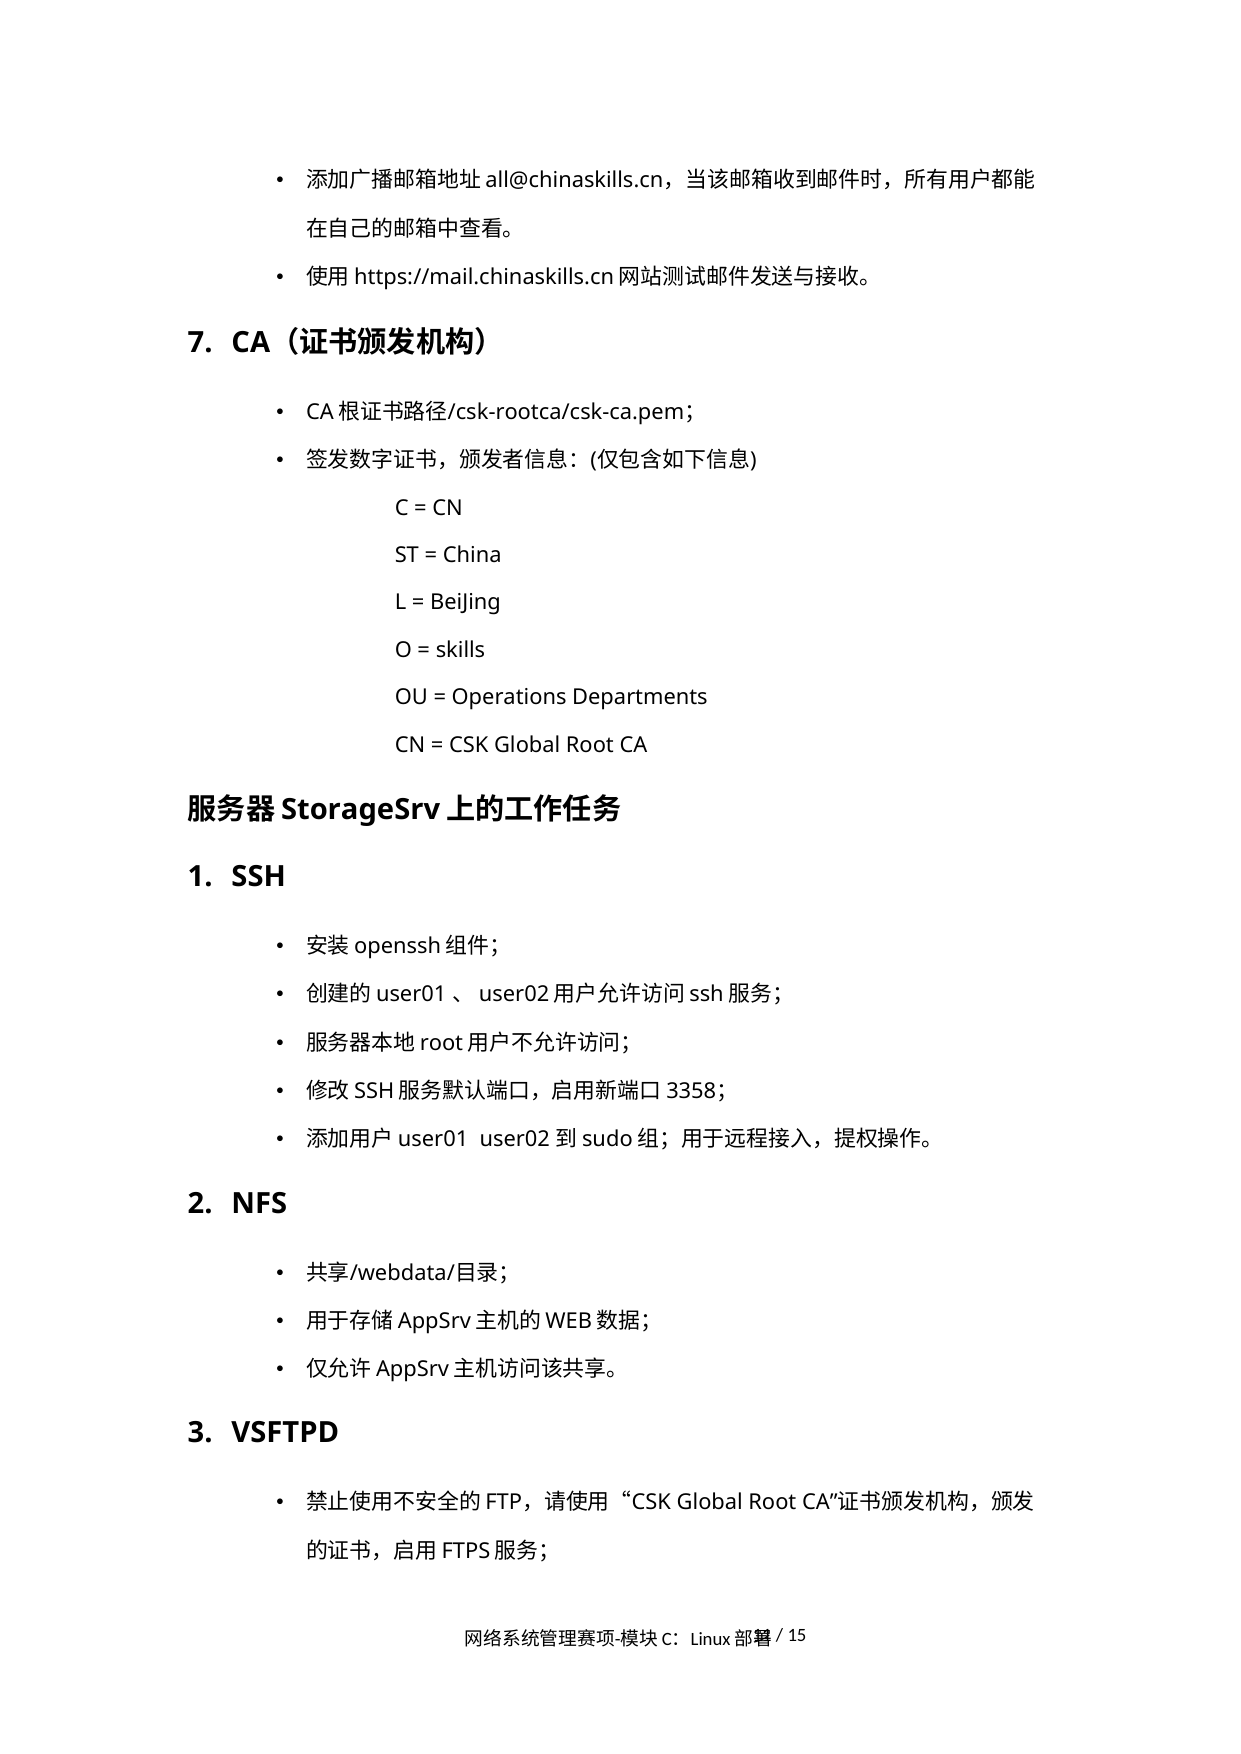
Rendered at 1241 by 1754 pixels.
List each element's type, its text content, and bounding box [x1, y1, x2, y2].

subtitle 服务器StorageSrv上的工作任务 [187, 774, 1053, 839]
list OU = Operations Departments [365, 680, 1053, 712]
list CN = CSK Global Root CA [365, 727, 1053, 760]
list 仅允许AppSrv主机访问该共享。 [276, 1351, 1053, 1383]
list 禁止使用不安全的FTP，请使用“CSK Global Root CA”证书颁发机构，颁发的证书，启用FTPS服务； [276, 1484, 1053, 1565]
list 添加广播邮箱地址all@chinaskills.cn，当该邮箱收到邮件时，所有用户都能在自己的邮箱中查看。 [276, 162, 1053, 243]
list VSFTPD [187, 1399, 1053, 1464]
list 签发数字证书，颁发者信息：(仅包含如下信息) [276, 442, 1053, 474]
list 使用https://mail.chinaskills.cn网站测试邮件发送与接收。 [276, 259, 1053, 292]
list C = CN [365, 490, 1053, 523]
list 用于存储AppSrv主机的WEB数据； [276, 1302, 1053, 1335]
list 共享/webdata/目录； [276, 1254, 1053, 1287]
list SSH [187, 843, 1053, 908]
list CA（证书颁发机构） [187, 307, 1053, 372]
list 修改SSH服务默认端口，启用新端口 3358； [276, 1073, 1053, 1105]
list 添加用户user01 user02 到sudo组；用于远程接入，提权操作。 [276, 1121, 1053, 1153]
list CA根证书路径/csk-rootca/csk-ca.pem； [276, 393, 1053, 426]
list 服务器本地root用户不允许访问； [276, 1024, 1053, 1057]
list O = skills [365, 632, 1053, 665]
list NFS [187, 1169, 1053, 1234]
list 安装openssh组件； [276, 928, 1053, 960]
list L = BeiJing [365, 585, 1053, 617]
list ST = China [365, 538, 1053, 570]
list 创建的user01 、 user02用户允许访问ssh服务； [276, 976, 1053, 1008]
